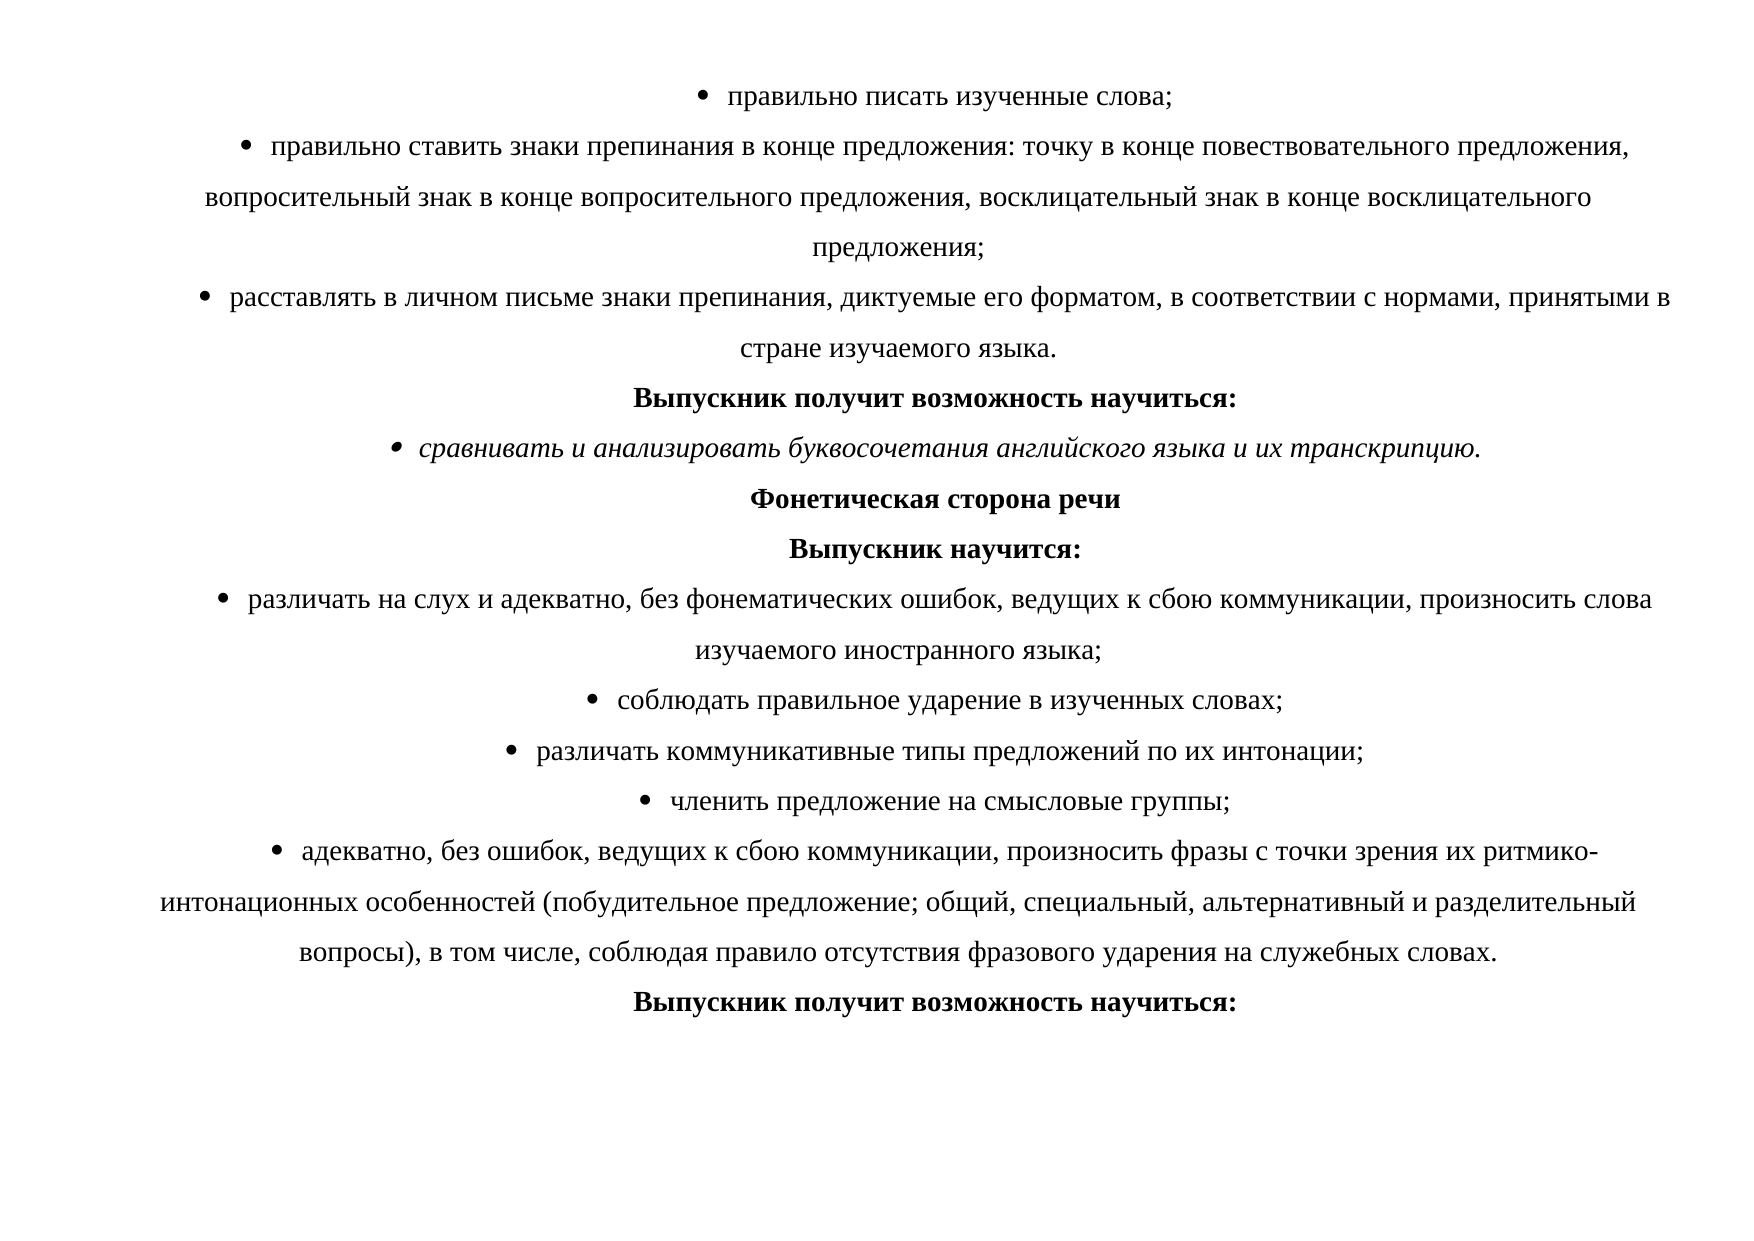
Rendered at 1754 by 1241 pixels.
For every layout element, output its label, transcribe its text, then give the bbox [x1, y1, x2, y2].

list сравнивать и анализировать буквосочетания английского языка и их транскрипцию. [118, 430, 1679, 464]
list членить предложение на смысловые группы; [118, 783, 1679, 817]
list различать коммуникативные типы предложений по их интонации; [118, 733, 1679, 766]
list правильно ставить знаки препинания в конце предложения: точку в конце повествовательного предложения, вопросительный знак в конце вопросительного предложения, восклицательный знак в конце восклицательного предложения; [118, 128, 1679, 263]
list соблюдать правильное ударение в изученных словах; [118, 682, 1679, 716]
text Выпускник получит возможность научиться: [118, 380, 1679, 414]
list правильно писать изученные слова; [118, 78, 1679, 112]
text Фонетическая сторона речи [118, 481, 1679, 514]
text Выпускник получит возможность научиться: [118, 984, 1679, 1018]
list расставлять в личном письме знаки препинания, диктуемые его форматом, в соответствии с нормами, принятыми в стране изучаемого языка. [118, 279, 1679, 363]
list адекватно, без ошибок, ведущих к сбою коммуникации, произносить фразы с точки зрения их ритмико-интонационных особенностей (побудительное предложение; общий, специальный, альтернативный и разделительный вопросы), в том числе, соблюдая правило отсутствия фразового ударения на служебных словах. [118, 833, 1679, 968]
text Выпускник научится: [118, 531, 1679, 565]
list различать на слух и адекватно, без фонематических ошибок, ведущих к сбою коммуникации, произносить слова изучаемого иностранного языка; [118, 581, 1679, 665]
